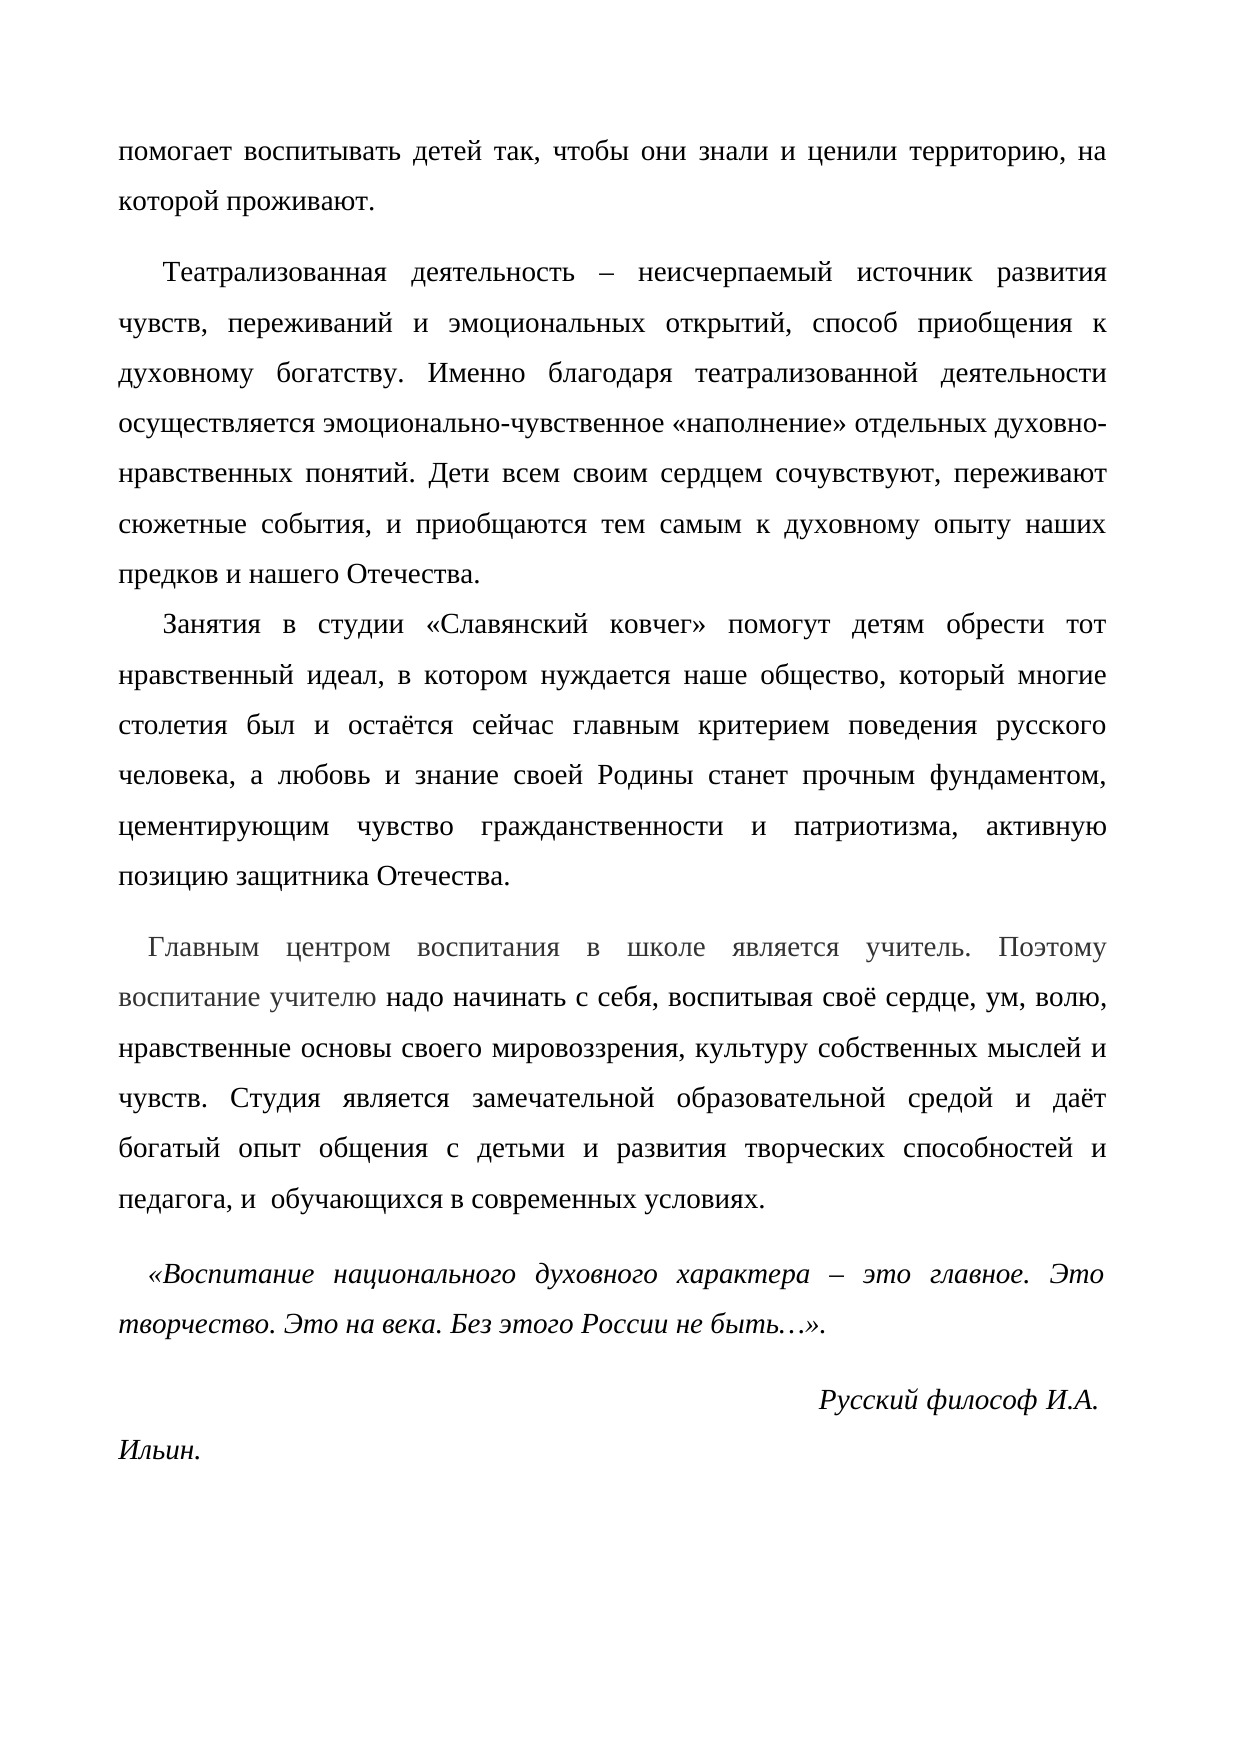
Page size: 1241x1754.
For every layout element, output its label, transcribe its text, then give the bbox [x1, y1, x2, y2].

text Главным центром воспитания в школе является учитель. Поэтому воспитание учителю надо начинать с себя, воспитывая своё сердце, ум, волю, нравственные основы своего мировоззрения, культуру собственных мыслей и чувств. Студия является замечательной образовательной средой и даёт богатый опыт общения с детьми и развития творческих способностей и педагога, и обучающихся в современных условиях. [118, 929, 1107, 1214]
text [118, 133, 1107, 217]
text Театрализованная деятельность – неисчерпаемый источник развития чувств, переживаний и эмоциональных открытий, способ приобщения к духовному богатству. Именно благодаря театрализованной деятельности осуществляется эмоционально-чувственное «наполнение» отдельных духовно-нравственных понятий. Дети всем своим сердцем сочувствуют, переживают сюжетные события, и приобщаются тем самым к духовному опыту наших предков и нашего Отечества. [118, 254, 1107, 590]
text Русский философ И.А. Ильин. [118, 1382, 1107, 1466]
text Занятия в студии «Славянский ковчег» помогут детям обрести тот нравственный идеал, в котором нуждается наше общество, который многие столетия был и остаётся сейчас главным критерием поведения русского человека, а любовь и знание своей Родины станет прочным фундаментом, цементирующим чувство гражданственности и патриотизма, активную позицию защитника Отечества. [118, 607, 1107, 892]
text «Воспитание национального духовного характера – это главное. Это творчество. Это на века. Без этого России не быть…». [118, 1256, 1107, 1340]
